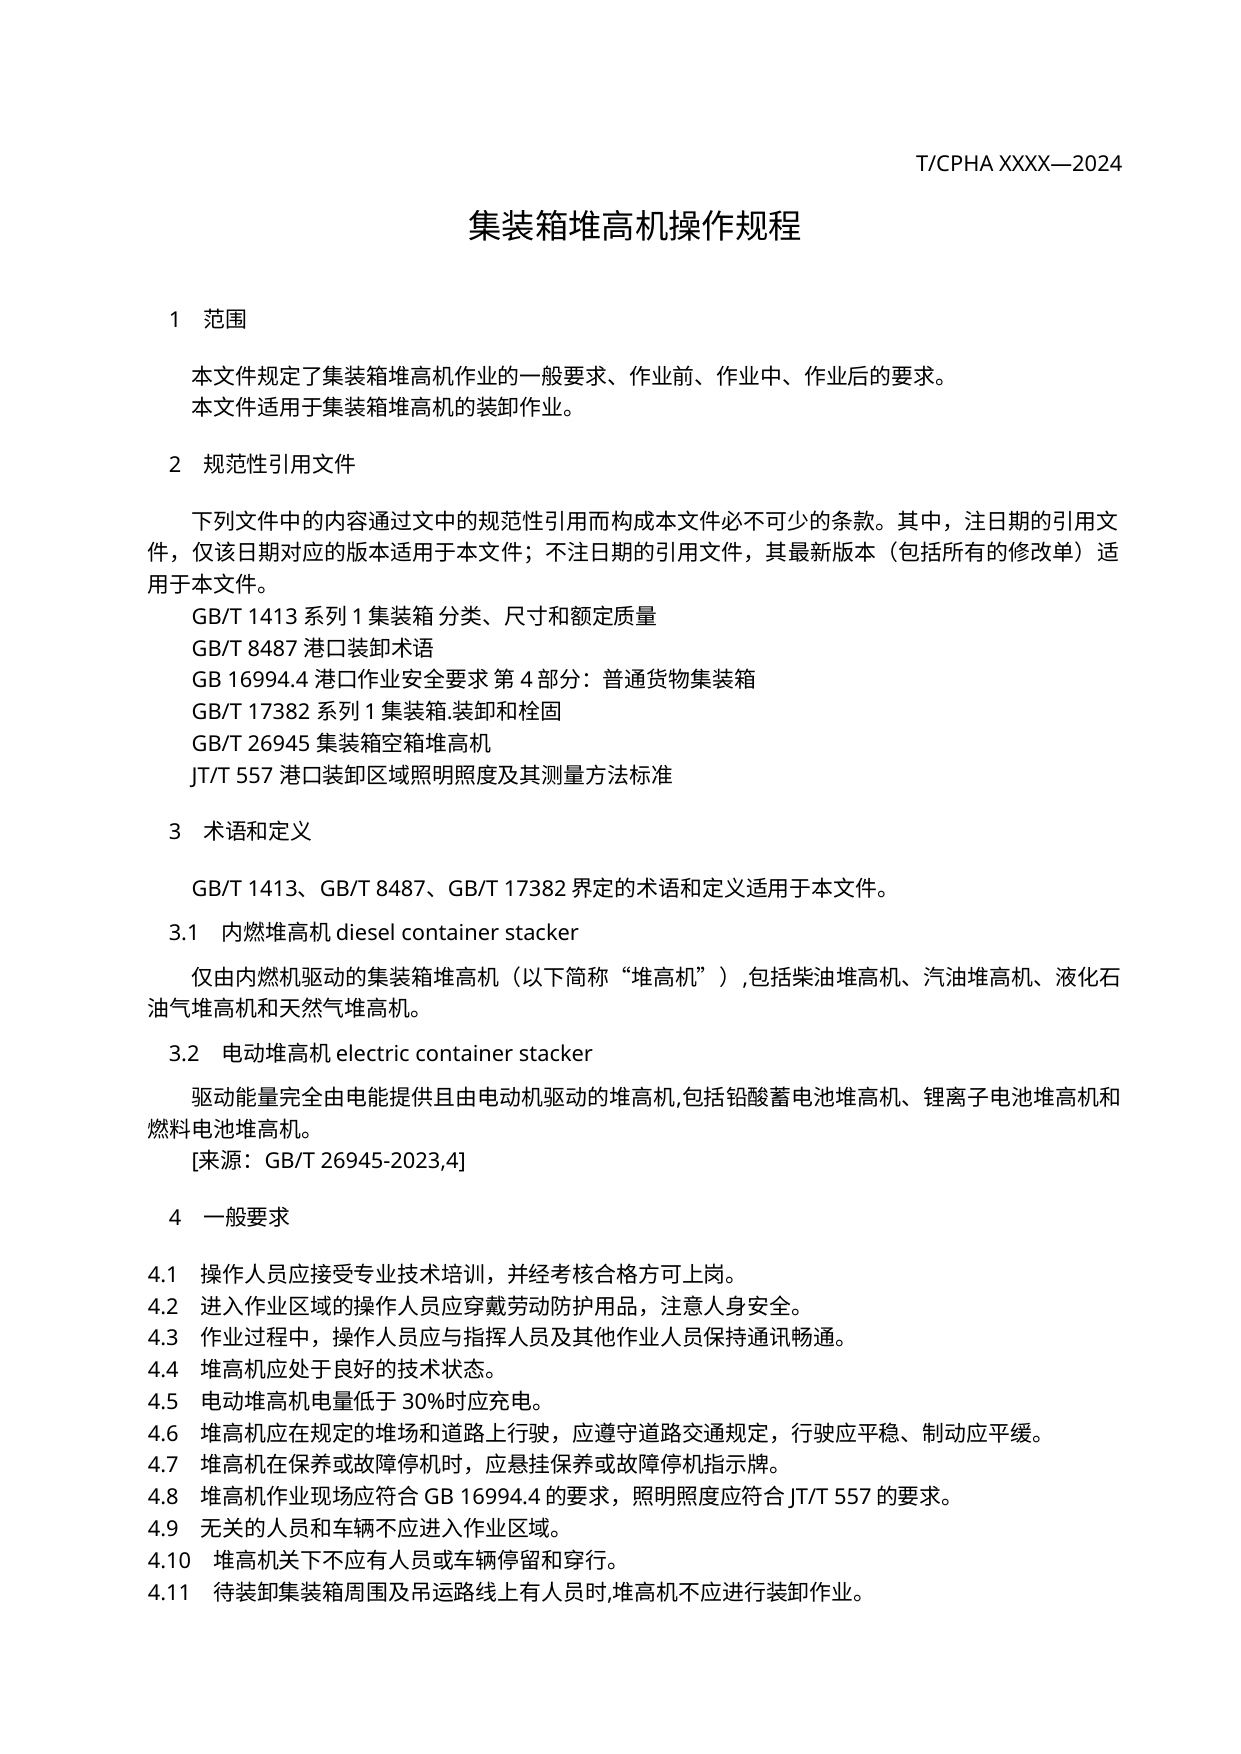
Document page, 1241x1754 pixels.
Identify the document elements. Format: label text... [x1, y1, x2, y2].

text 待装卸集装箱周围及吊运路线上有人员时,堆高机不应进行装卸作业。 [148, 1574, 1122, 1606]
text 进入作业区域的操作人员应穿戴劳动防护用品，注意人身安全。 [148, 1289, 1122, 1320]
text GB/T 17382 系列1集装箱.装卸和栓固 [148, 694, 1122, 726]
text GB/T 8487 港口装卸术语 [148, 631, 1122, 662]
text [来源：GB/T 26945-2023,4] [148, 1143, 1122, 1175]
text GB 16994.4 港口作业安全要求 第4部分：普通货物集装箱 [148, 662, 1122, 694]
text 电动堆高机电量低于30%时应充电。 [148, 1384, 1122, 1416]
text 范围 [148, 302, 1122, 334]
text 本文件规定了集装箱堆高机作业的一般要求、作业前、作业中、作业后的要求。 [148, 359, 1122, 390]
text 堆高机在保养或故障停机时，应悬挂保养或故障停机指示牌。 [148, 1447, 1122, 1479]
text 堆高机应处于良好的技术状态。 [148, 1352, 1122, 1384]
text 无关的人员和车辆不应进入作业区域。 [148, 1511, 1122, 1543]
text 操作人员应接受专业技术培训，并经考核合格方可上岗。 [148, 1257, 1122, 1289]
text 一般要求 [148, 1200, 1122, 1232]
text 堆高机作业现场应符合GB 16994.4的要求，照明照度应符合JT/T 557的要求。 [148, 1479, 1122, 1511]
text JT/T 557 港口装卸区域照明照度及其测量方法标准 [148, 758, 1122, 789]
text 内燃堆高机 diesel container stacker [148, 915, 1122, 947]
text 电动堆高机 electric container stacker [148, 1036, 1122, 1067]
text 堆高机关下不应有人员或车辆停留和穿行。 [148, 1543, 1122, 1574]
text 规范性引用文件 [148, 447, 1122, 479]
text 作业过程中，操作人员应与指挥人员及其他作业人员保持通讯畅通。 [148, 1320, 1122, 1352]
text 本文件适用于集装箱堆高机的装卸作业。 [148, 390, 1122, 422]
text 术语和定义 [148, 814, 1122, 846]
text 驱动能量完全由电能提供且由电动机驱动的堆高机,包括铅酸蓄电池堆高机、锂离子电池堆高机和燃料电池堆高机。 [148, 1080, 1122, 1143]
text 仅由内燃机驱动的集装箱堆高机（以下简称“堆高机”）,包括柴油堆高机、汽油堆高机、液化石油气堆高机和天然气堆高机。 [148, 960, 1122, 1023]
text GB/T 1413 系列1集装箱 分类、尺寸和额定质量 [148, 599, 1122, 631]
text 堆高机应在规定的堆场和道路上行驶，应遵守道路交通规定，行驶应平稳、制动应平缓。 [148, 1416, 1122, 1447]
text GB/T 26945 集装箱空箱堆高机 [148, 726, 1122, 758]
